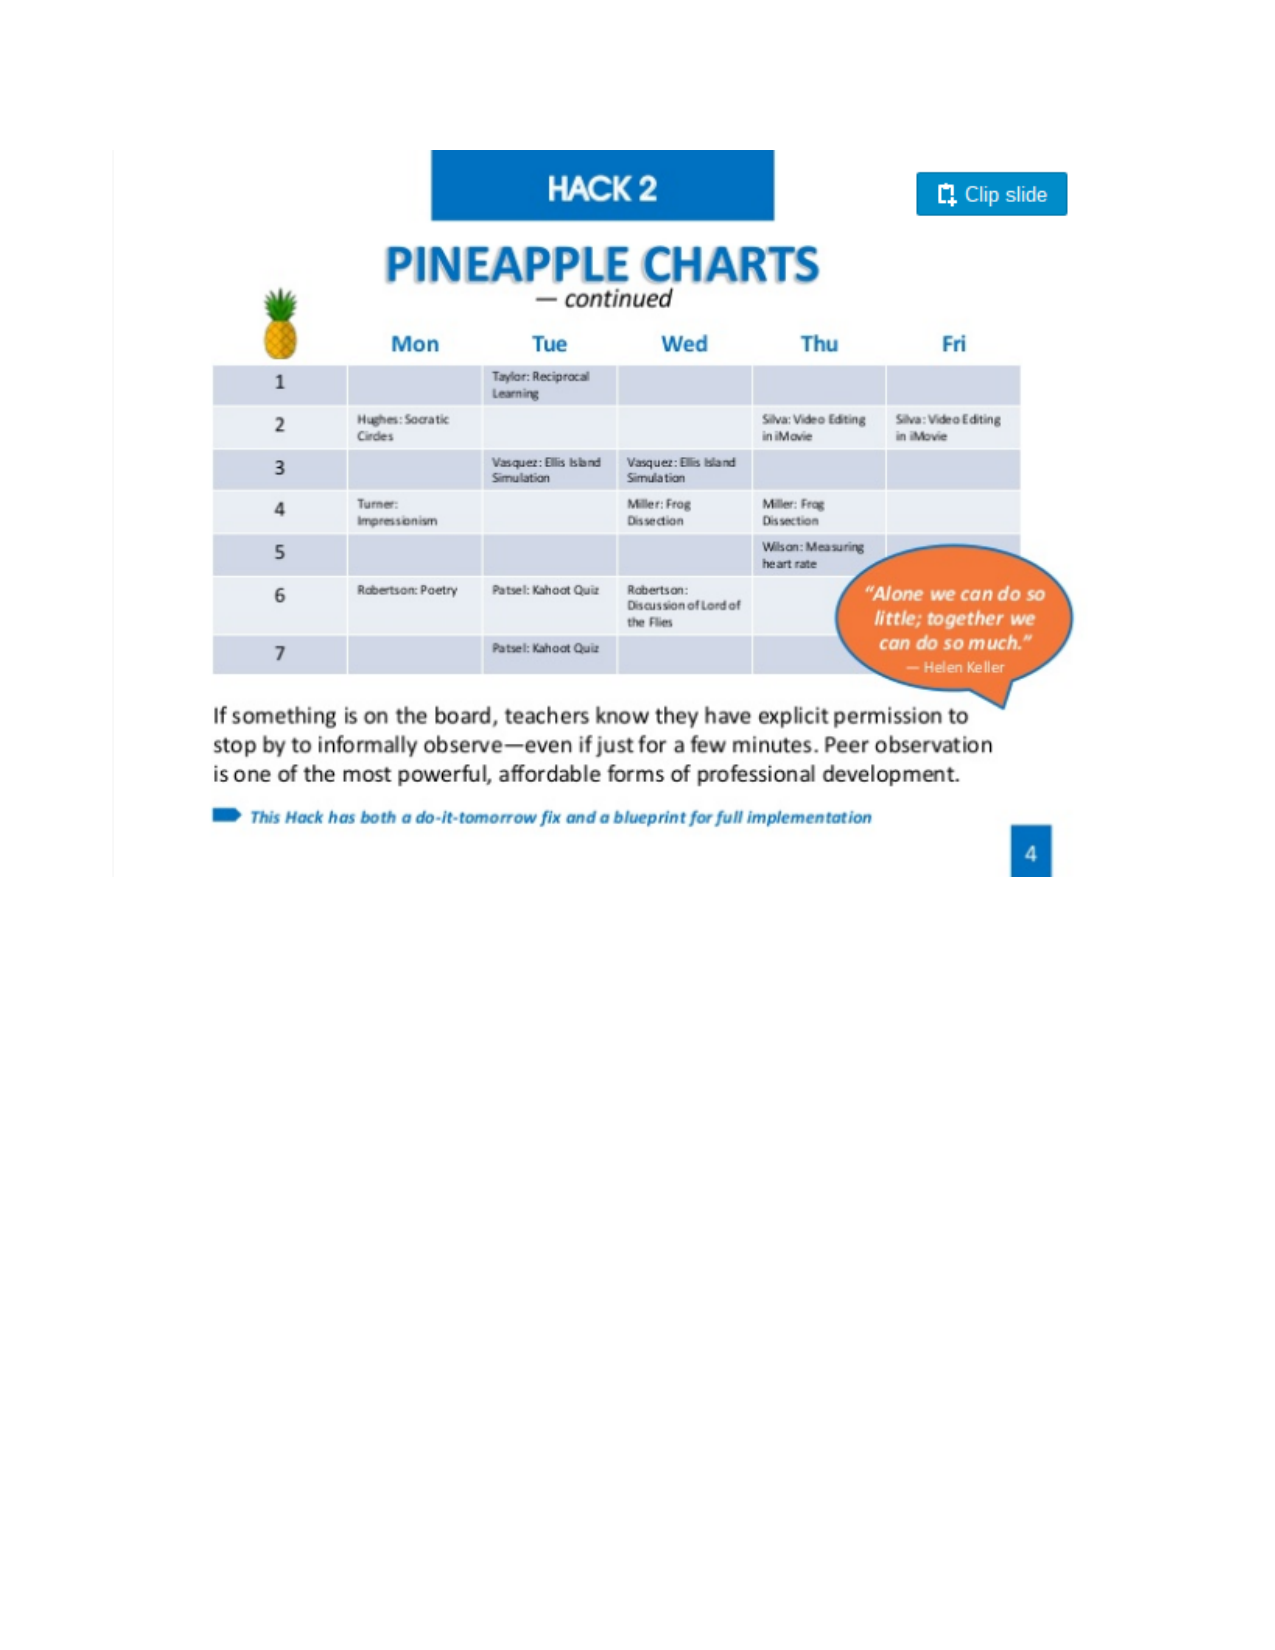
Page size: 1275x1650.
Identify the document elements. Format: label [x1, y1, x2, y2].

picture [112, 150, 1088, 877]
